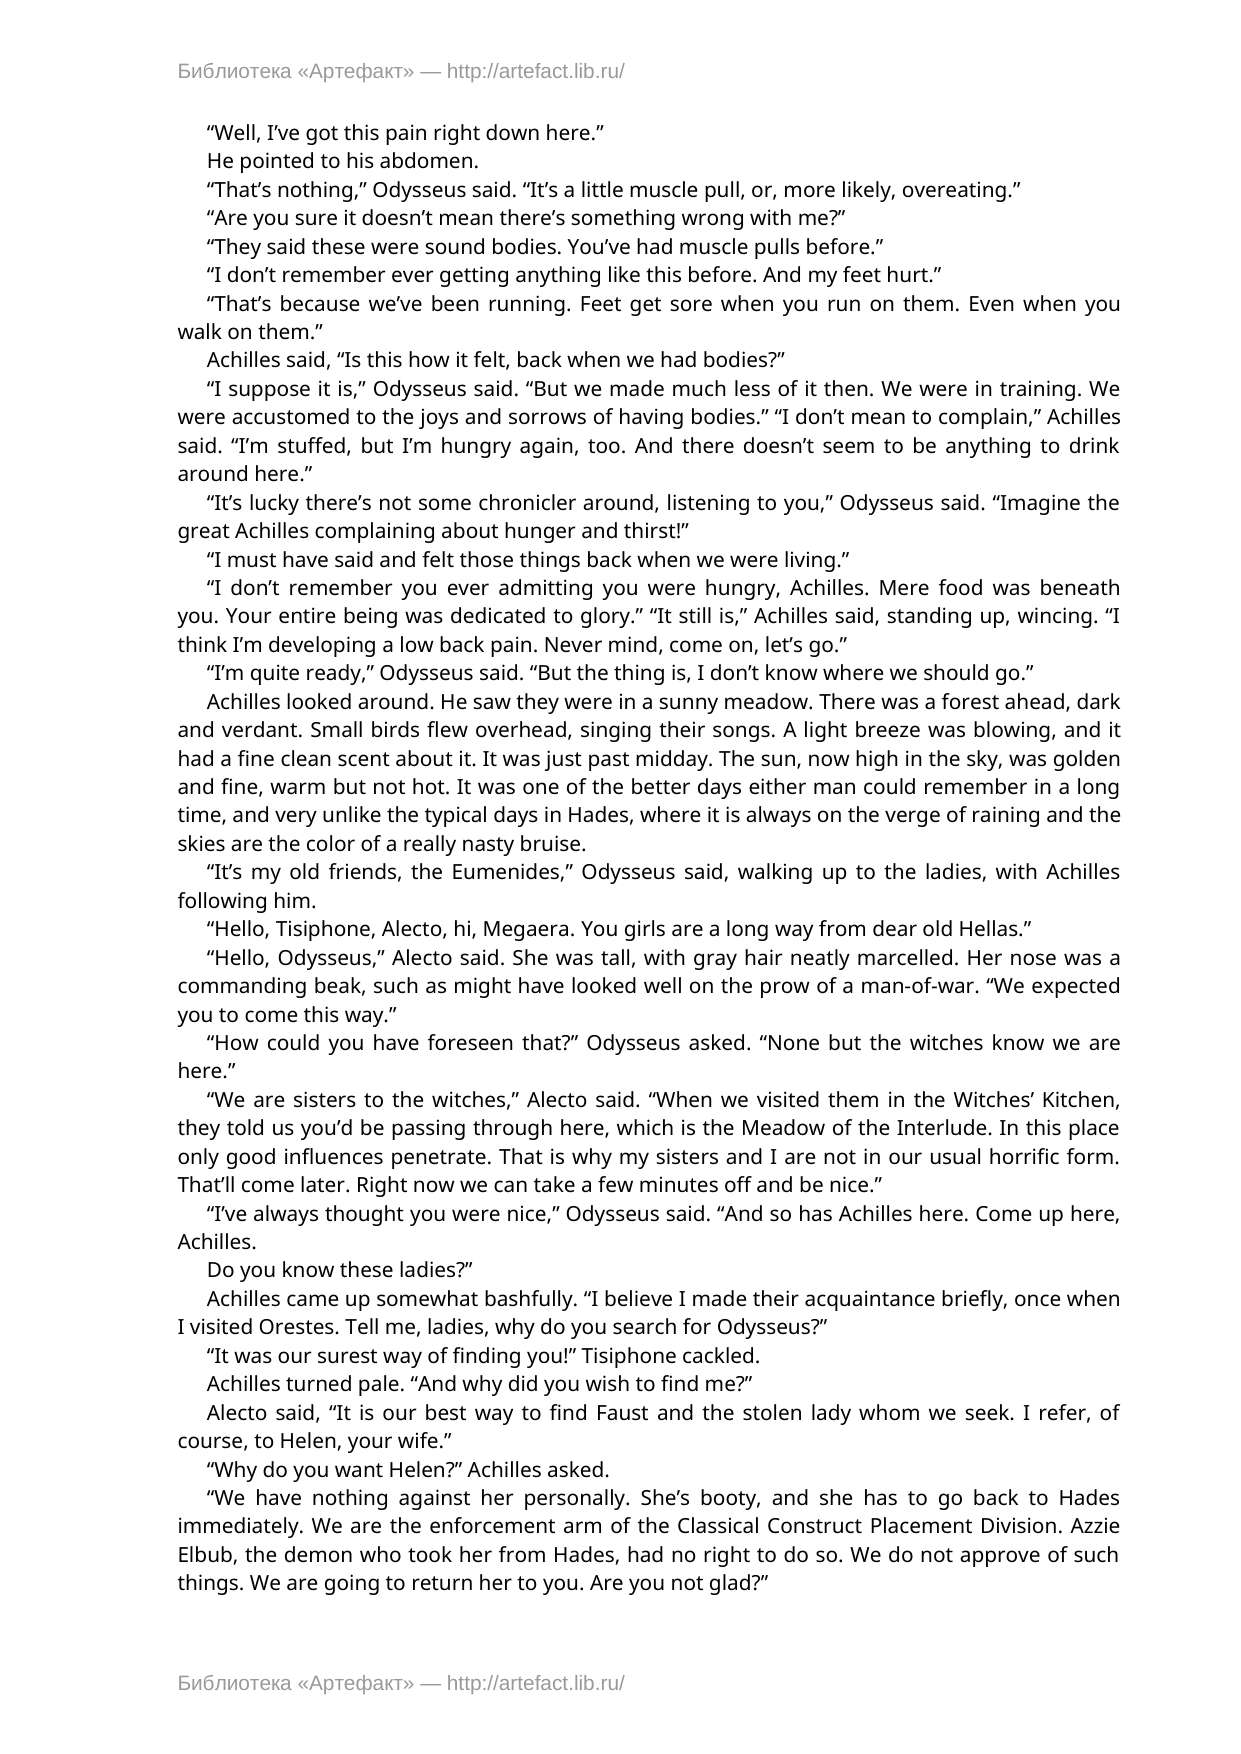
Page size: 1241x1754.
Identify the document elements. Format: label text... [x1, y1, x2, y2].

text “I’ve always thought you were nice,” Odysseus said. “And so has Achilles here. Come up here, Achilles. [177, 1199, 1122, 1256]
text “That’s nothing,” Odysseus said. “It’s a little muscle pull, or, more likely, overeating.” [177, 175, 1122, 203]
text Achilles turned pale. “And why did you wish to find me?” [177, 1369, 1122, 1398]
text “I’m quite ready,” Odysseus said. “But the thing is, I don’t know where we should go.” [177, 658, 1122, 687]
text Achilles looked around. He saw they were in a sunny meadow. There was a forest ahead, dark and verdant. Small birds flew overhead, singing their songs. A light breeze was blowing, and it had a fine clean scent about it. It was just past midday. The sun, now high in the sky, was golden and fine, warm but not hot. It was one of the better days either man could remember in a long time, and very unlike the typical days in Hades, where it is always on the verge of raining and the skies are the color of a really nasty bruise. [177, 687, 1122, 857]
text Achilles said, “Is this how it felt, back when we had bodies?” [177, 346, 1122, 374]
text “I must have said and felt those things back when we were living.” [177, 545, 1122, 573]
text Alecto said, “It is our best way to find Faust and the stolen lady whom we seek. I refer, of course, to Helen, your wife.” [177, 1398, 1122, 1455]
text “We have nothing against her personally. She’s booty, and she has to go back to Hades immediately. We are the enforcement arm of the Classical Construct Placement Division. Azzie Elbub, the demon who took her from Hades, had no right to do so. We do not approve of such things. We are going to return her to you. Are you not glad?” [177, 1483, 1122, 1597]
text “We are sisters to the witches,” Alecto said. “When we visited them in the Witches’ Kitchen, they told us you’d be passing through here, which is the Meadow of the Interlude. In this place only good influences penetrate. That is why my sisters and I are not in our usual horrific form. That’ll come later. Right now we can take a few minutes off and be nice.” [177, 1085, 1122, 1199]
text He pointed to his abdomen. [177, 147, 1122, 175]
text Do you know these ladies?” [177, 1256, 1122, 1284]
text “Are you sure it doesn’t mean there’s something wrong with me?” [177, 203, 1122, 232]
text “Well, I’ve got this pain right down here.” [177, 118, 1122, 147]
text “It was our surest way of finding you!” Tisiphone cackled. [177, 1341, 1122, 1369]
text “That’s because we’ve been running. Feet get sore when you run on them. Even when you walk on them.” [177, 289, 1122, 346]
text “It’s lucky there’s not some chronicler around, listening to you,” Odysseus said. “Imagine the great Achilles complaining about hunger and thirst!” [177, 488, 1122, 545]
text “They said these were sound bodies. You’ve had muscle pulls before.” [177, 232, 1122, 260]
text “Hello, Tisiphone, Alecto, hi, Megaera. You girls are a long way from dear old Hellas.” [177, 914, 1122, 943]
text “How could you have foreseen that?” Odysseus asked. “None but the witches know we are here.” [177, 1028, 1122, 1085]
text “I suppose it is,” Odysseus said. “But we made much less of it then. We were in training. We were accustomed to the joys and sorrows of having bodies.” “I don’t mean to complain,” Achilles said. “I’m stuffed, but I’m hungry again, too. And there doesn’t seem to be anything to drink around here.” [177, 374, 1122, 488]
text “I don’t remember you ever admitting you were hungry, Achilles. Mere food was beneath you. Your entire being was dedicated to glory.” “It still is,” Achilles said, standing up, wincing. “I think I’m developing a low back pain. Never mind, come on, let’s go.” [177, 573, 1122, 658]
text “Why do you want Helen?” Achilles asked. [177, 1455, 1122, 1483]
text “It’s my old friends, the Eumenides,” Odysseus said, walking up to the ladies, with Achilles following him. [177, 857, 1122, 914]
text “Hello, Odysseus,” Alecto said. She was tall, with gray hair neatly marcelled. Her nose was a commanding beak, such as might have looked well on the prow of a man-of-war. “We expected you to come this way.” [177, 943, 1122, 1028]
text Achilles came up somewhat bashfully. “I believe I made their acquaintance briefly, once when I visited Orestes. Tell me, ladies, why do you search for Odysseus?” [177, 1284, 1122, 1341]
text “I don’t remember ever getting anything like this before. And my feet hurt.” [177, 260, 1122, 289]
